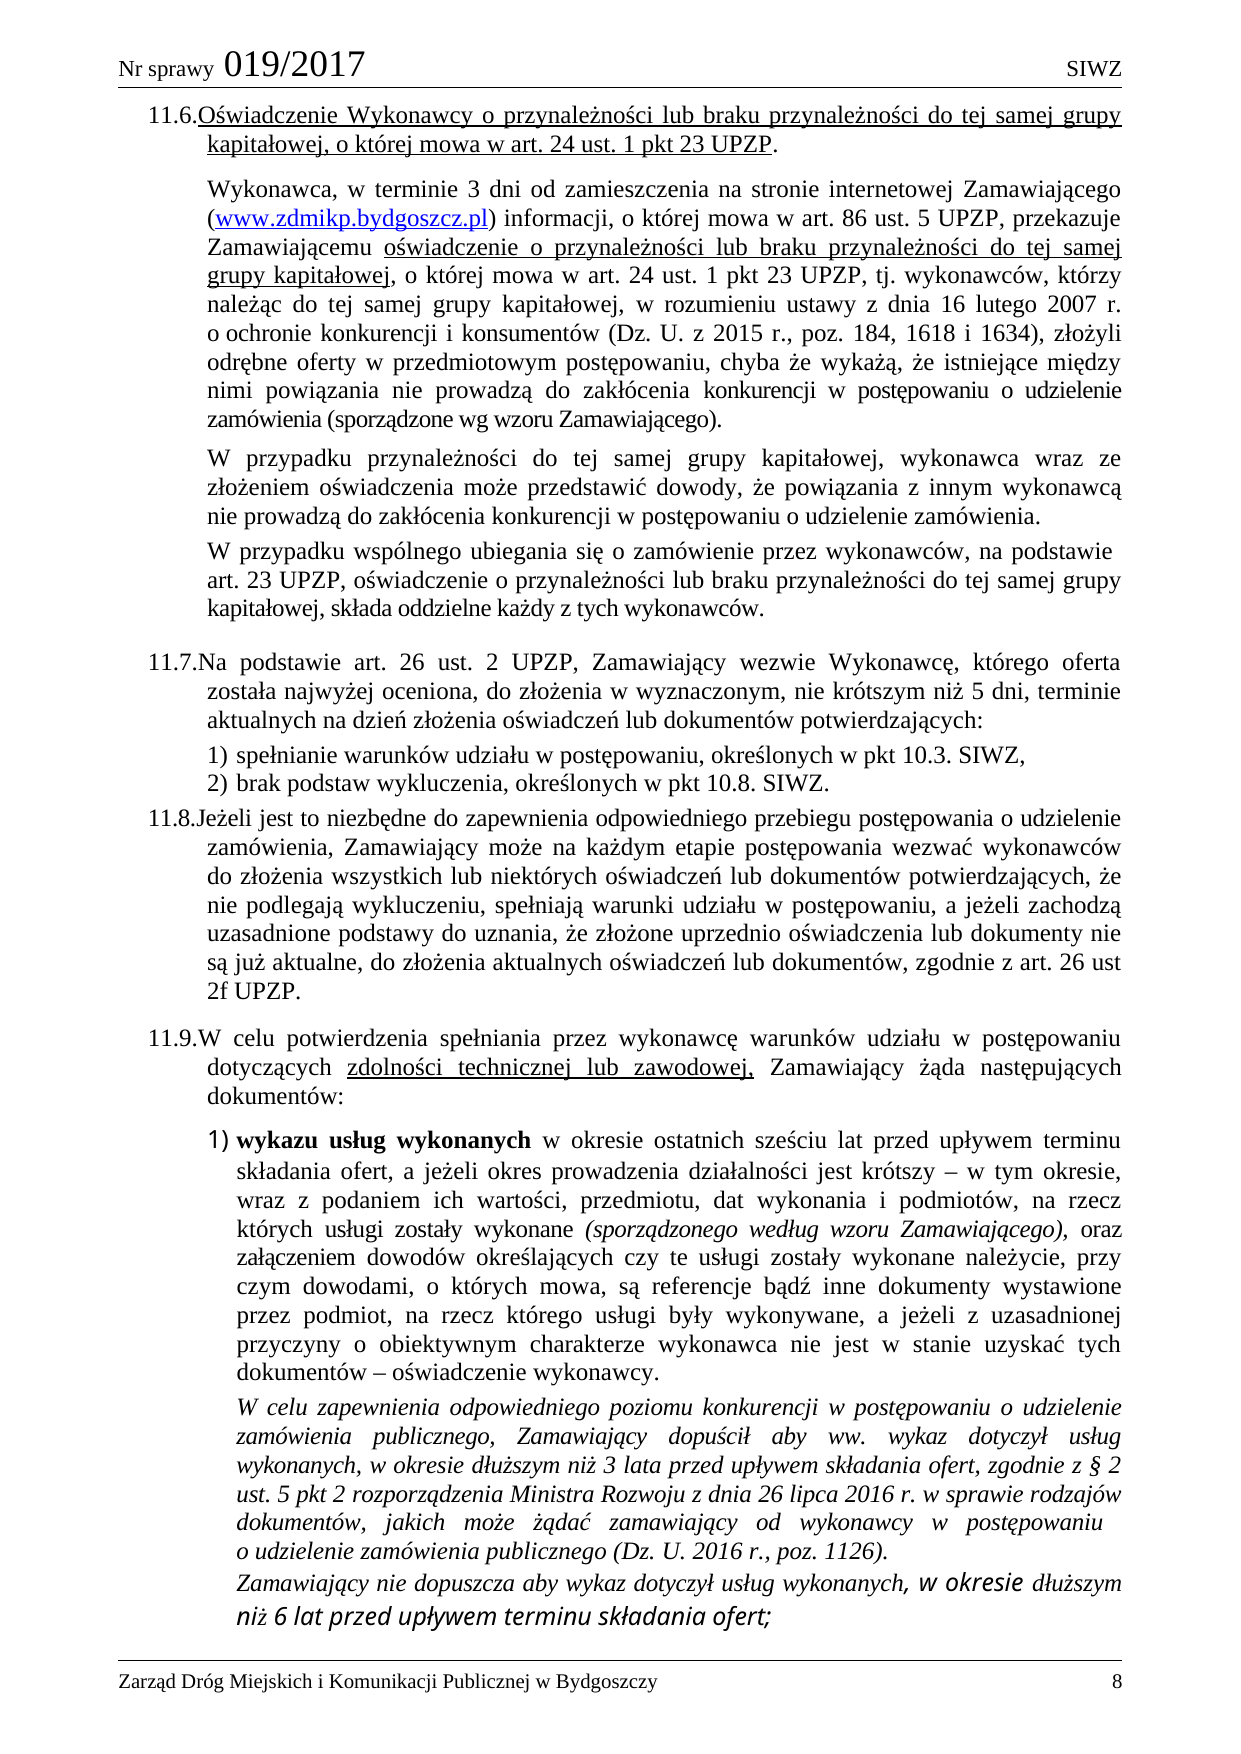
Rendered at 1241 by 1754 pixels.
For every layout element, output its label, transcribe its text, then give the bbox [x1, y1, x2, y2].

list spełnianie warunków udziału w postępowaniu, określonych w pkt 10.3. SIWZ, [207, 740, 1122, 768]
list wykazu usług wykonanych w okresie ostatnich sześciu lat przed upływem terminu składania ofert, a jeżeli okres prowadzenia działalności jest krótszy – w tym okresie, wraz z podaniem ich wartości, przedmiotu, dat wykonania i podmiotów, na rzecz których usługi zostały wykonane (sporządzonego według wzoru Zamawiającego), oraz załączeniem dowodów określających czy te usługi zostały wykonane należycie, przy czym dowodami, o których mowa, są referencje bądź inne dokumenty wystawione przez podmiot, na rzecz którego usługi były wykonywane, a jeżeli z uzasadnionej przyczyny o obiektywnym charakterze wykonawca nie jest w stanie uzyskać tych dokumentów – oświadczenie wykonawcy. [207, 1122, 1122, 1386]
text W przypadku wspólnego ubiegania się o zamówienie przez wykonawców, na podstawie art. 23 UPZP, oświadczenie o przynależności lub braku przynależności do tej samej grupy kapitałowej, składa oddzielne każdy z tych wykonawców. [207, 536, 1122, 622]
text 11.9.W celu potwierdzenia spełniania przez wykonawcę warunków udziału w postępowaniu dotyczących zdolności technicznej lub zawodowej, Zamawiający żąda następujących dokumentów: [148, 1023, 1122, 1110]
text 11.8.Jeżeli jest to niezbędne do zapewnienia odpowiedniego przebiegu postępowania o udzielenie zamówienia, Zamawiający może na każdym etapie postępowania wezwać wykonawców do złożenia wszystkich lub niektórych oświadczeń lub dokumentów potwierdzających, że nie podlegają wykluczeniu, spełniają warunki udziału w postępowaniu, a jeżeli zachodzą uzasadnione podstawy do uznania, że złożone uprzednio oświadczenia lub dokumenty nie są już aktualne, do złożenia aktualnych oświadczeń lub dokumentów, zgodnie z art. 26 ust 2f UPZP. [148, 803, 1122, 1005]
text W przypadku przynależności do tej samej grupy kapitałowej, wykonawca wraz ze złożeniem oświadczenia może przedstawić dowody, że powiązania z innym wykonawcą nie prowadzą do zakłócenia konkurencji w postępowaniu o udzielenie zamówienia. [207, 443, 1122, 530]
text Wykonawca, w terminie 3 dni od zamieszczenia na stronie internetowej Zamawiającego (www.zdmikp.bydgoszcz.pl) informacji, o której mowa w art. 86 ust. 5 UPZP, przekazuje Zamawiającemu oświadczenie o przynależności lub braku przynależności do tej samej grupy kapitałowej, o której mowa w art. 24 ust. 1 pkt 23 UPZP, tj. wykonawców, którzy należąc do tej samej grupy kapitałowej, w rozumieniu ustawy z dnia 16 lutego 2007 r. o ochronie konkurencji i konsumentów (Dz. U. z 2015 r., poz. 184, 1618 i 1634), złożyli odrębne oferty w przedmiotowym postępowaniu, chyba że wykażą, że istniejące między nimi powiązania nie prowadzą do zakłócenia konkurencji w postępowaniu o udzielenie zamówienia (sporządzone wg wzoru Zamawiającego). [207, 174, 1122, 433]
text 11.7.Na podstawie art. 26 ust. 2 UPZP, Zamawiający wezwie Wykonawcę, którego oferta została najwyżej oceniona, do złożenia w wyznaczonym, nie krótszym niż 5 dni, terminie aktualnych na dzień złożenia oświadczeń lub dokumentów potwierdzających: [148, 647, 1122, 733]
text W celu zapewnienia odpowiedniego poziomu konkurencji w postępowaniu o udzielenie zamówienia publicznego, Zamawiający dopuścił aby ww. wykaz dotyczył usług wykonanych, w okresie dłuższym niż 3 lata przed upływem składania ofert, zgodnie z § 2 ust. 5 pkt 2 rozporządzenia Ministra Rozwoju z dnia 26 lipca 2016 r. w sprawie rodzajów dokumentów, jakich może żądać zamawiający od wykonawcy w postępowaniu o udzielenie zamówienia publicznego (Dz. U. 2016 r., poz. 1126). Zamawiający nie dopuszcza aby wykaz dotyczył usług wykonanych, w okresie dłuższym niż 6 lat przed upływem terminu składania ofert; [236, 1392, 1122, 1633]
list brak podstaw wykluczenia, określonych w pkt 10.8. SIWZ. [207, 768, 1122, 797]
text 11.6.Oświadczenie Wykonawcy o przynależności lub braku przynależności do tej samej grupy kapitałowej, o której mowa w art. 24 ust. 1 pkt 23 UPZP. [148, 100, 1122, 158]
